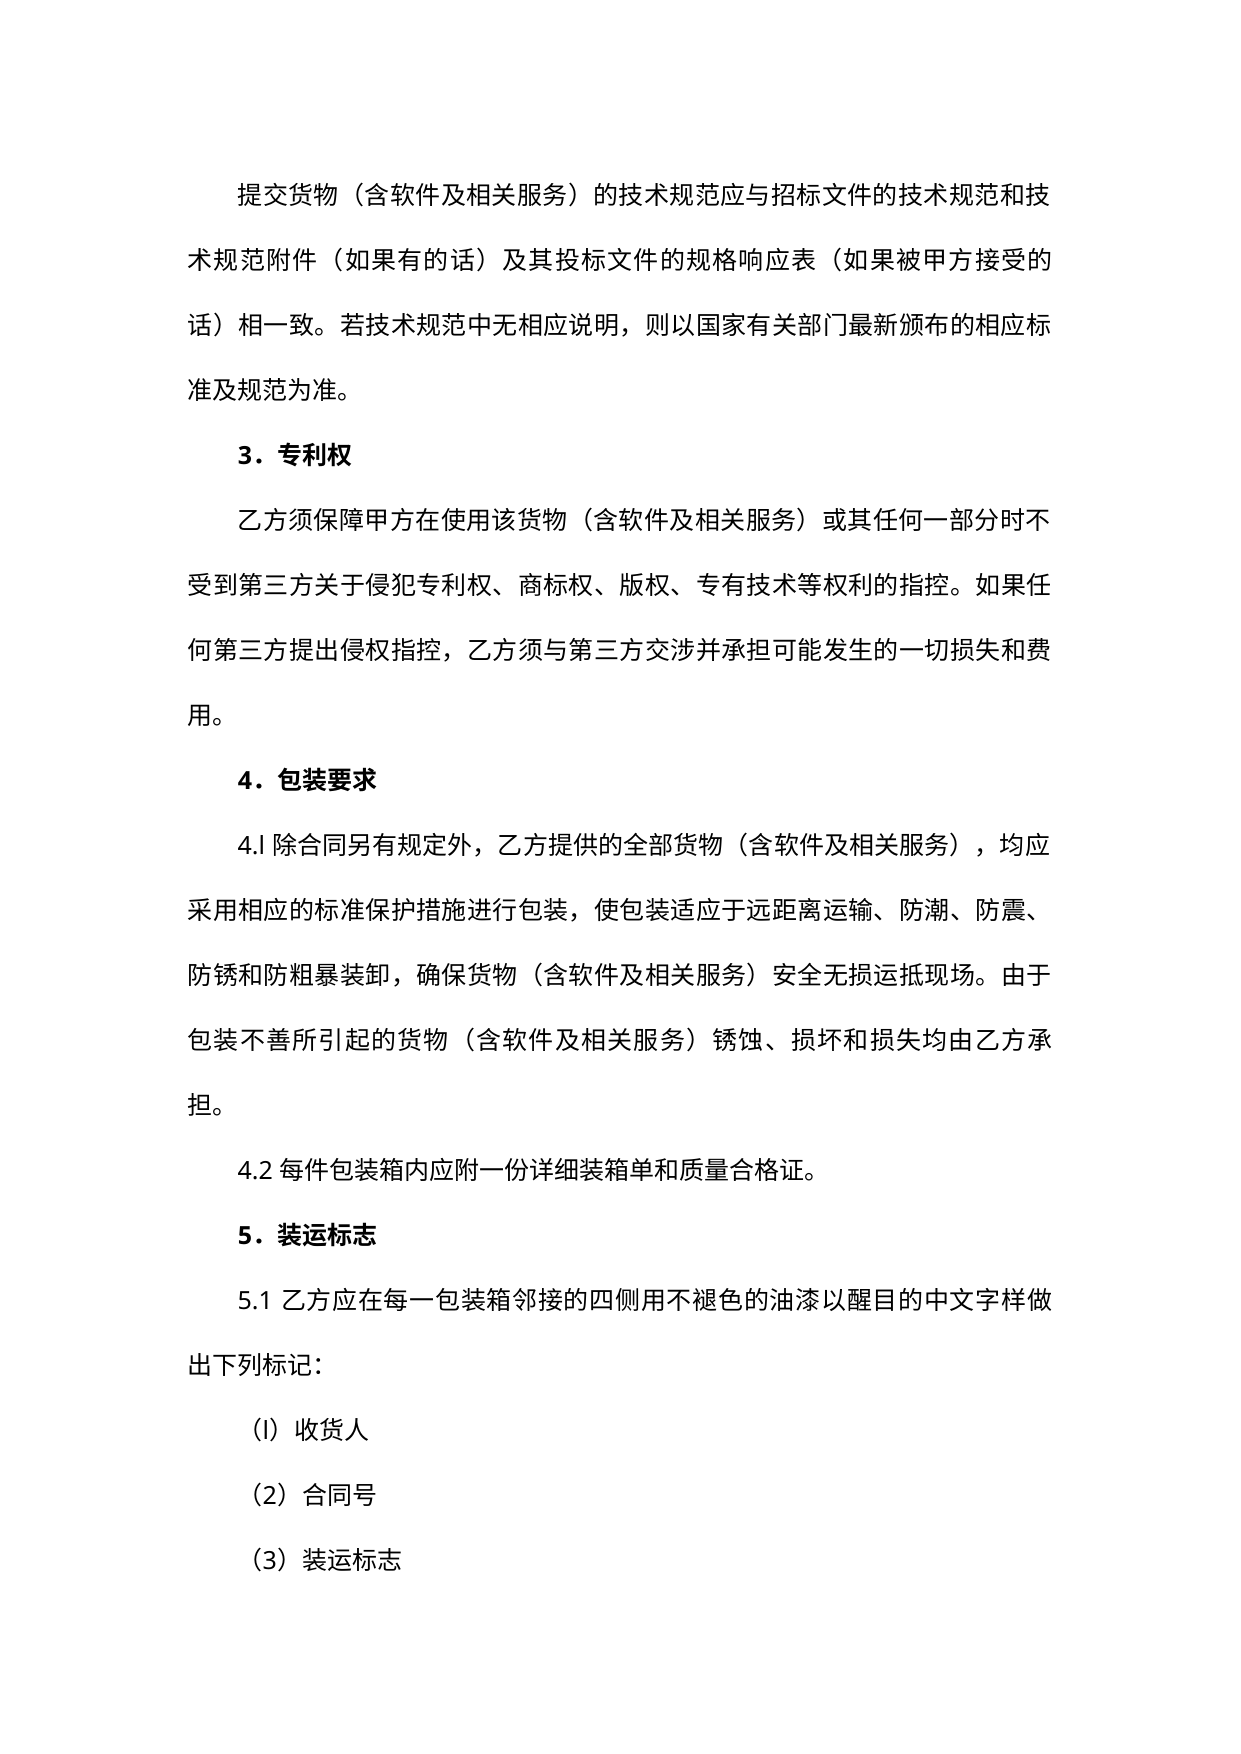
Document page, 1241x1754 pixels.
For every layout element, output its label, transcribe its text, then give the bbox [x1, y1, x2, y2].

text 提交货物（含软件及相关服务）的技术规范应与招标文件的技术规范和技术规范附件（如果有的话）及其投标文件的规格响应表（如果被甲方接受的话）相一致。若技术规范中无相应说明，则以国家有关部门最新颁布的相应标准及规范为准。 [187, 162, 1053, 422]
text 4．包装要求 [187, 747, 1053, 812]
text （2）合同号 [187, 1462, 1053, 1527]
text 5.1 乙方应在每一包装箱邻接的四侧用不褪色的油漆以醒目的中文字样做出下列标记： [187, 1267, 1053, 1397]
text 4.l 除合同另有规定外，乙方提供的全部货物（含软件及相关服务），均应采用相应的标准保护措施进行包装，使包装适应于远距离运输、防潮、防震、防锈和防粗暴装卸，确保货物（含软件及相关服务）安全无损运抵现场。由于包装不善所引起的货物（含软件及相关服务）锈蚀、损坏和损失均由乙方承担。 [187, 812, 1053, 1137]
text （3）装运标志 [187, 1527, 1053, 1592]
text 4.2 每件包装箱内应附一份详细装箱单和质量合格证。 [187, 1137, 1053, 1202]
text 乙方须保障甲方在使用该货物（含软件及相关服务）或其任何一部分时不受到第三方关于侵犯专利权、商标权、版权、专有技术等权利的指控。如果任何第三方提出侵权指控，乙方须与第三方交涉并承担可能发生的一切损失和费用。 [187, 487, 1053, 747]
text 3．专利权 [187, 422, 1053, 487]
text 5．装运标志 [187, 1202, 1053, 1267]
text （l）收货人 [187, 1397, 1053, 1462]
